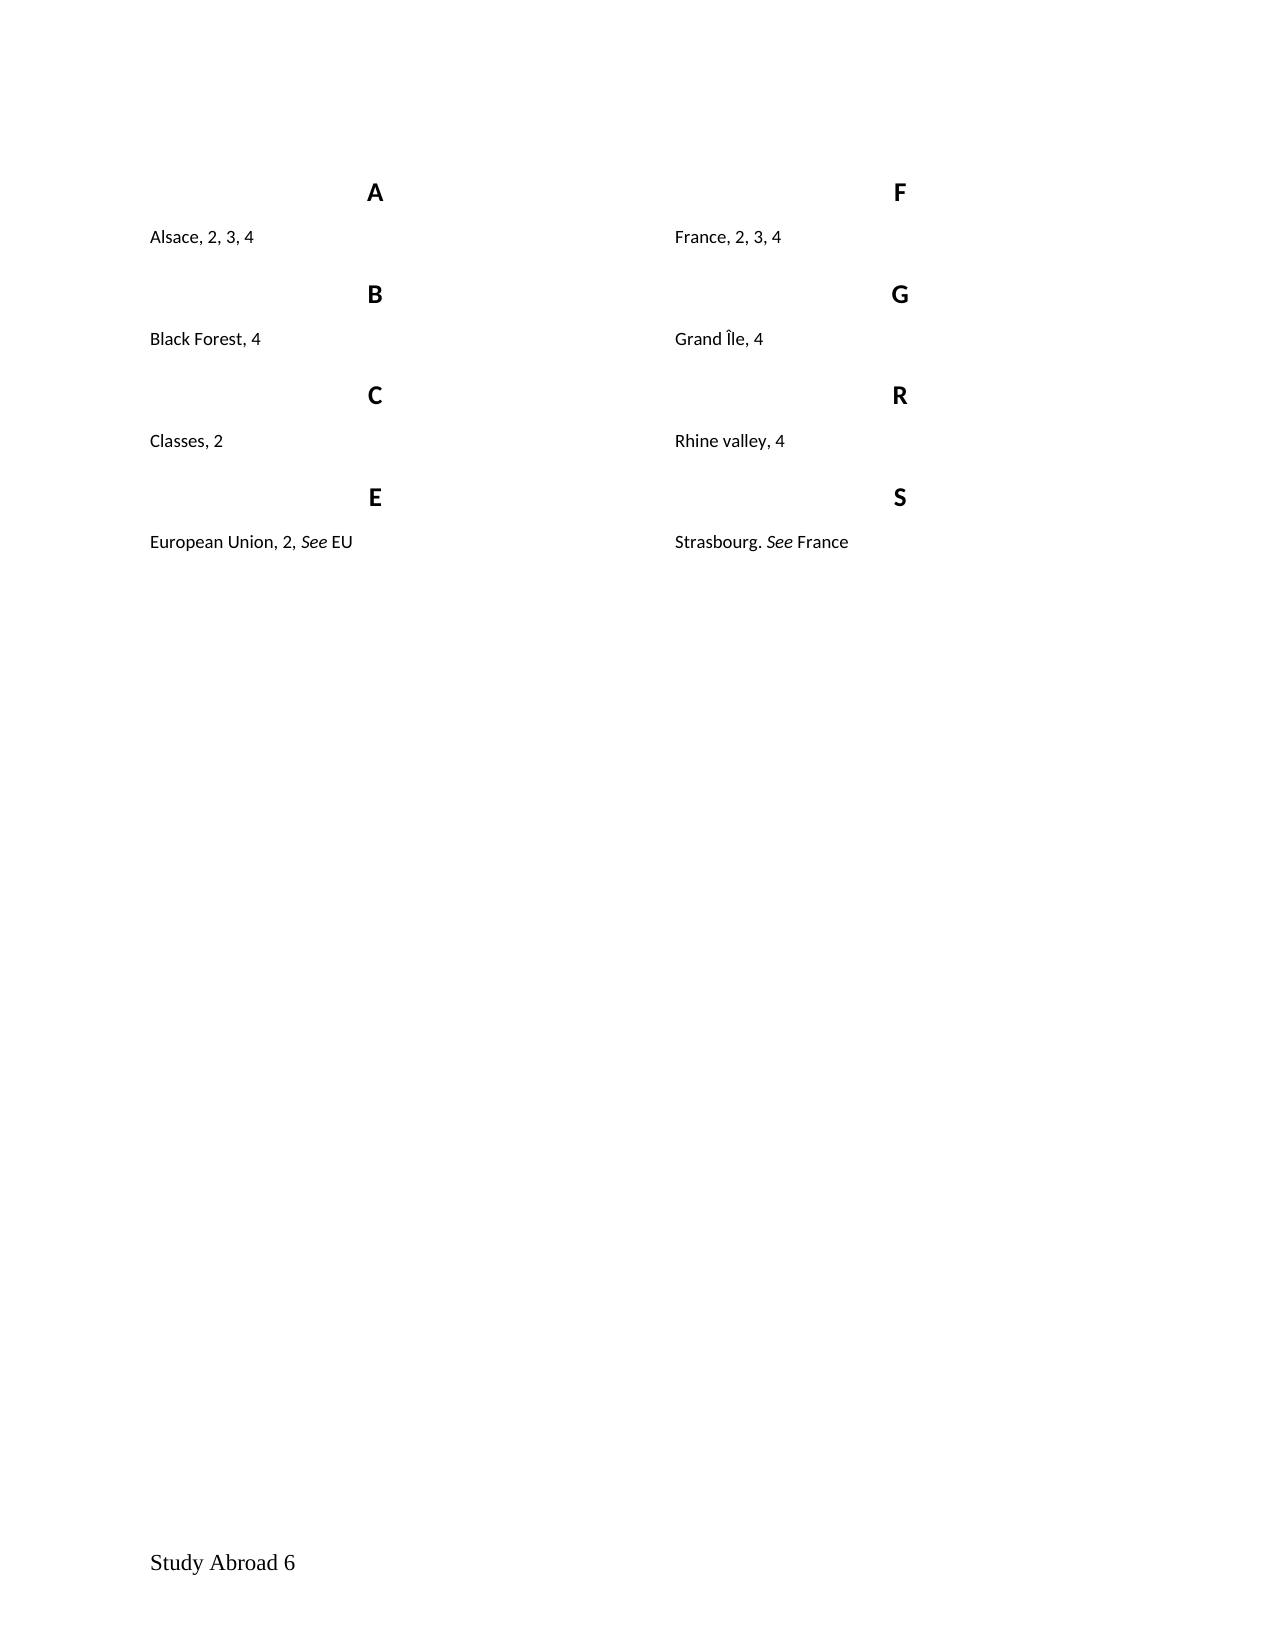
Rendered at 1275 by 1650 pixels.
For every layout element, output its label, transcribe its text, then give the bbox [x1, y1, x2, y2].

subtitle S [675, 480, 1125, 513]
text Strasbourg. See France [675, 531, 1125, 554]
text Black Forest, 4 [150, 327, 600, 350]
text Classes, 2 [150, 429, 600, 452]
text Grand Île, 4 [675, 327, 1125, 350]
subtitle G [675, 277, 1125, 310]
subtitle R [675, 378, 1125, 412]
subtitle F [675, 175, 1125, 208]
text Rhine valley, 4 [675, 429, 1125, 452]
subtitle B [150, 277, 600, 310]
text Alsace, 2, 3, 4 [150, 225, 600, 248]
subtitle E [150, 480, 600, 513]
text European Union, 2, See EU [150, 531, 600, 554]
subtitle C [150, 378, 600, 412]
subtitle A [150, 175, 600, 208]
text France, 2, 3, 4 [675, 225, 1125, 248]
